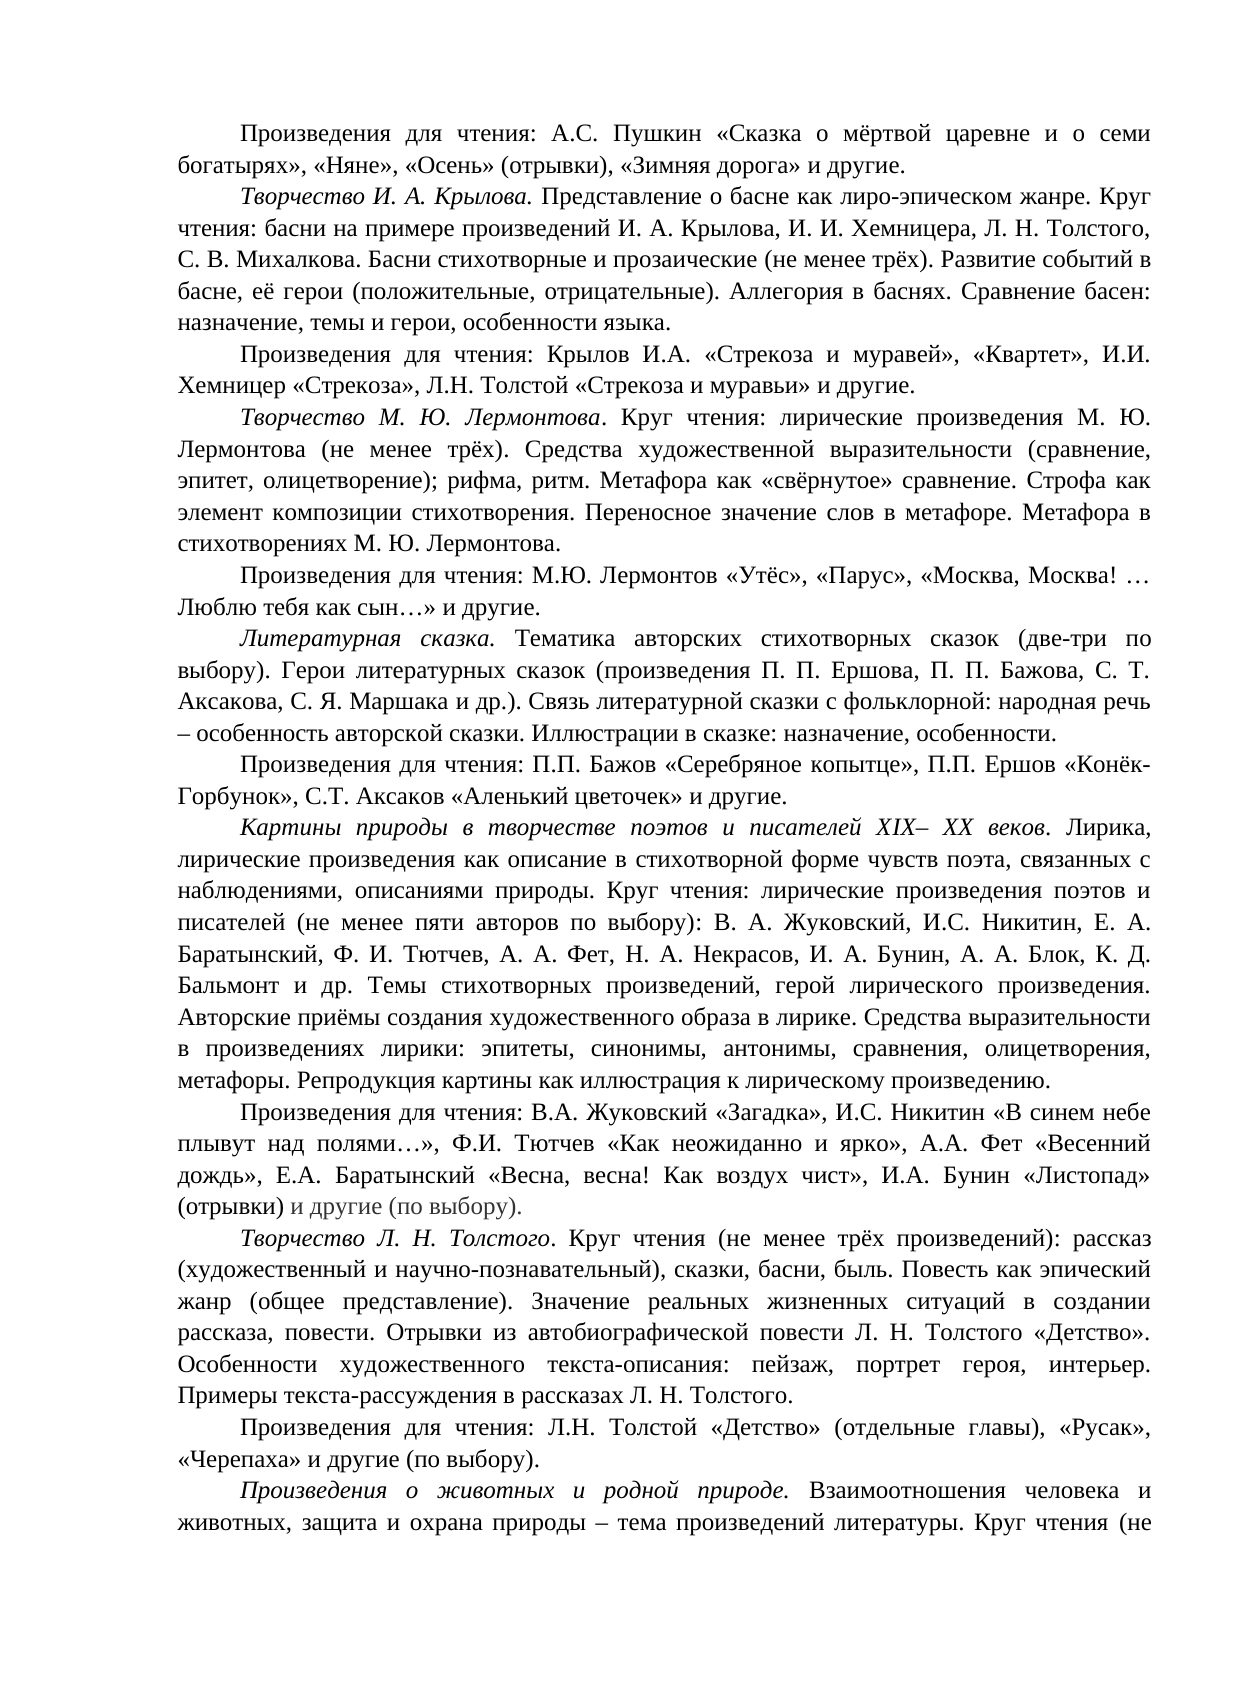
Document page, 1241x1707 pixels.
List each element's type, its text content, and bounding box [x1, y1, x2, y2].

text Литературная сказка. Тематика авторских стихотворных сказок ‌(две-три по выбору)‌. Герои литературных сказок (произведения П. П. Ершова, П. П. Бажова, С. Т. Аксакова, С. Я. Маршака ‌и др.‌). Связь литературной сказки с фольклорной: народная речь – особенность авторской сказки. Иллюстрации в сказке: назначение, особенности. [177, 623, 1152, 747]
text Произведения для чтения: М.Ю. Лермонтов «Утёс», «Парус», «Москва, Москва! …Люблю тебя как сын…» ‌и другие‌. [177, 560, 1152, 620]
text Картины природы в творчестве поэтов и писателей ХIХ– ХХ веков. Лирика, лирические произведения как описание в стихотворной форме чувств поэта, связанных с наблюдениями, описаниями природы. Круг чтения: лирические произведения поэтов и писателей ‌(не менее пяти авторов по выбору)‌: В. А. Жуковский, И.С. Никитин, Е. А. Баратынский, Ф. И. Тютчев, А. А. Фет, ‌Н. А. Некрасов, И. А. Бунин, А. А. Блок, К. Д. Бальмонт и др.‌ Темы стихотворных произведений, герой лирического произведения. Авторские приёмы создания художественного образа в лирике. Средства выразительности в произведениях лирики: эпитеты, синонимы, антонимы, сравнения, олицетворения, метафоры. Репродукция картины как иллюстрация к лирическому произведению. [177, 812, 1152, 1094]
text Творчество М. Ю. Лермонтова. Круг чтения: лирические произведения М. Ю. Лермонтова ‌(не менее трёх)‌. Средства художественной выразительности (сравнение, эпитет, олицетворение); рифма, ритм. Метафора как «свёрнутое» сравнение. Строфа как элемент композиции стихотворения. Переносное значение слов в метафоре. Метафора в стихотворениях М. Ю. Лермонтова. [177, 402, 1152, 557]
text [177, 1475, 1152, 1536]
text Произведения для чтения: В.А. Жуковский «Загадка», И.С. Никитин «В синем небе плывут над полями…», Ф.И. Тютчев «Как неожиданно и ярко», А.А. Фет «Весенний дождь», Е.А. Баратынский «Весна, весна! Как воздух чист», И.А. Бунин «Листопад» (отрывки) ​‌и другие (по выбору).‌ [177, 1097, 1152, 1220]
text Произведения для чтения: А.С. Пушкин «Сказка о мёртвой царевне и о семи богатырях», «Няне», «Осень» (отрывки), «Зимняя дорога» ‌и другие‌. [177, 118, 1152, 178]
text Творчество Л. Н. Толстого. Круг чтения ‌(не менее трёх произведений)‌: рассказ (художественный и научно-познавательный), сказки, басни, быль. Повесть как эпический жанр (общее представление). Значение реальных жизненных ситуаций в создании рассказа, повести. Отрывки из автобиографической повести Л. Н. Толстого «Детство». Особенности художественного текста-описания: пейзаж, портрет героя, интерьер. Примеры текста-рассуждения в рассказах Л. Н. Толстого. [177, 1223, 1152, 1409]
text Произведения для чтения: Л.Н. Толстой «Детство» (отдельные главы), «Русак», «Черепаха» ‌и другие (по выбору)‌. [177, 1412, 1152, 1472]
text Произведения для чтения: Крылов И.А. «Стрекоза и муравей», «Квартет», И.И. Хемницер «Стрекоза», Л.Н. Толстой «Стрекоза и муравьи» ‌и другие‌. [177, 339, 1152, 399]
text Творчество И. А. Крылова. Представление о басне как лиро-эпическом жанре. Круг чтения: басни на примере произведений И. А. Крылова, И. И. Хемницера, Л. Н. Толстого, С. В. Михалкова. Басни стихотворные и прозаические ‌(не менее трёх)‌. Развитие событий в басне, её герои (положительные, отрицательные). Аллегория в баснях. Сравнение басен: назначение, темы и герои, особенности языка. [177, 181, 1152, 336]
text Произведения для чтения: П.П. Бажов «Серебряное копытце», П.П. Ершов «Конёк-Горбунок», С.Т. Аксаков «Аленький цветочек» ‌и другие‌. [177, 749, 1152, 810]
